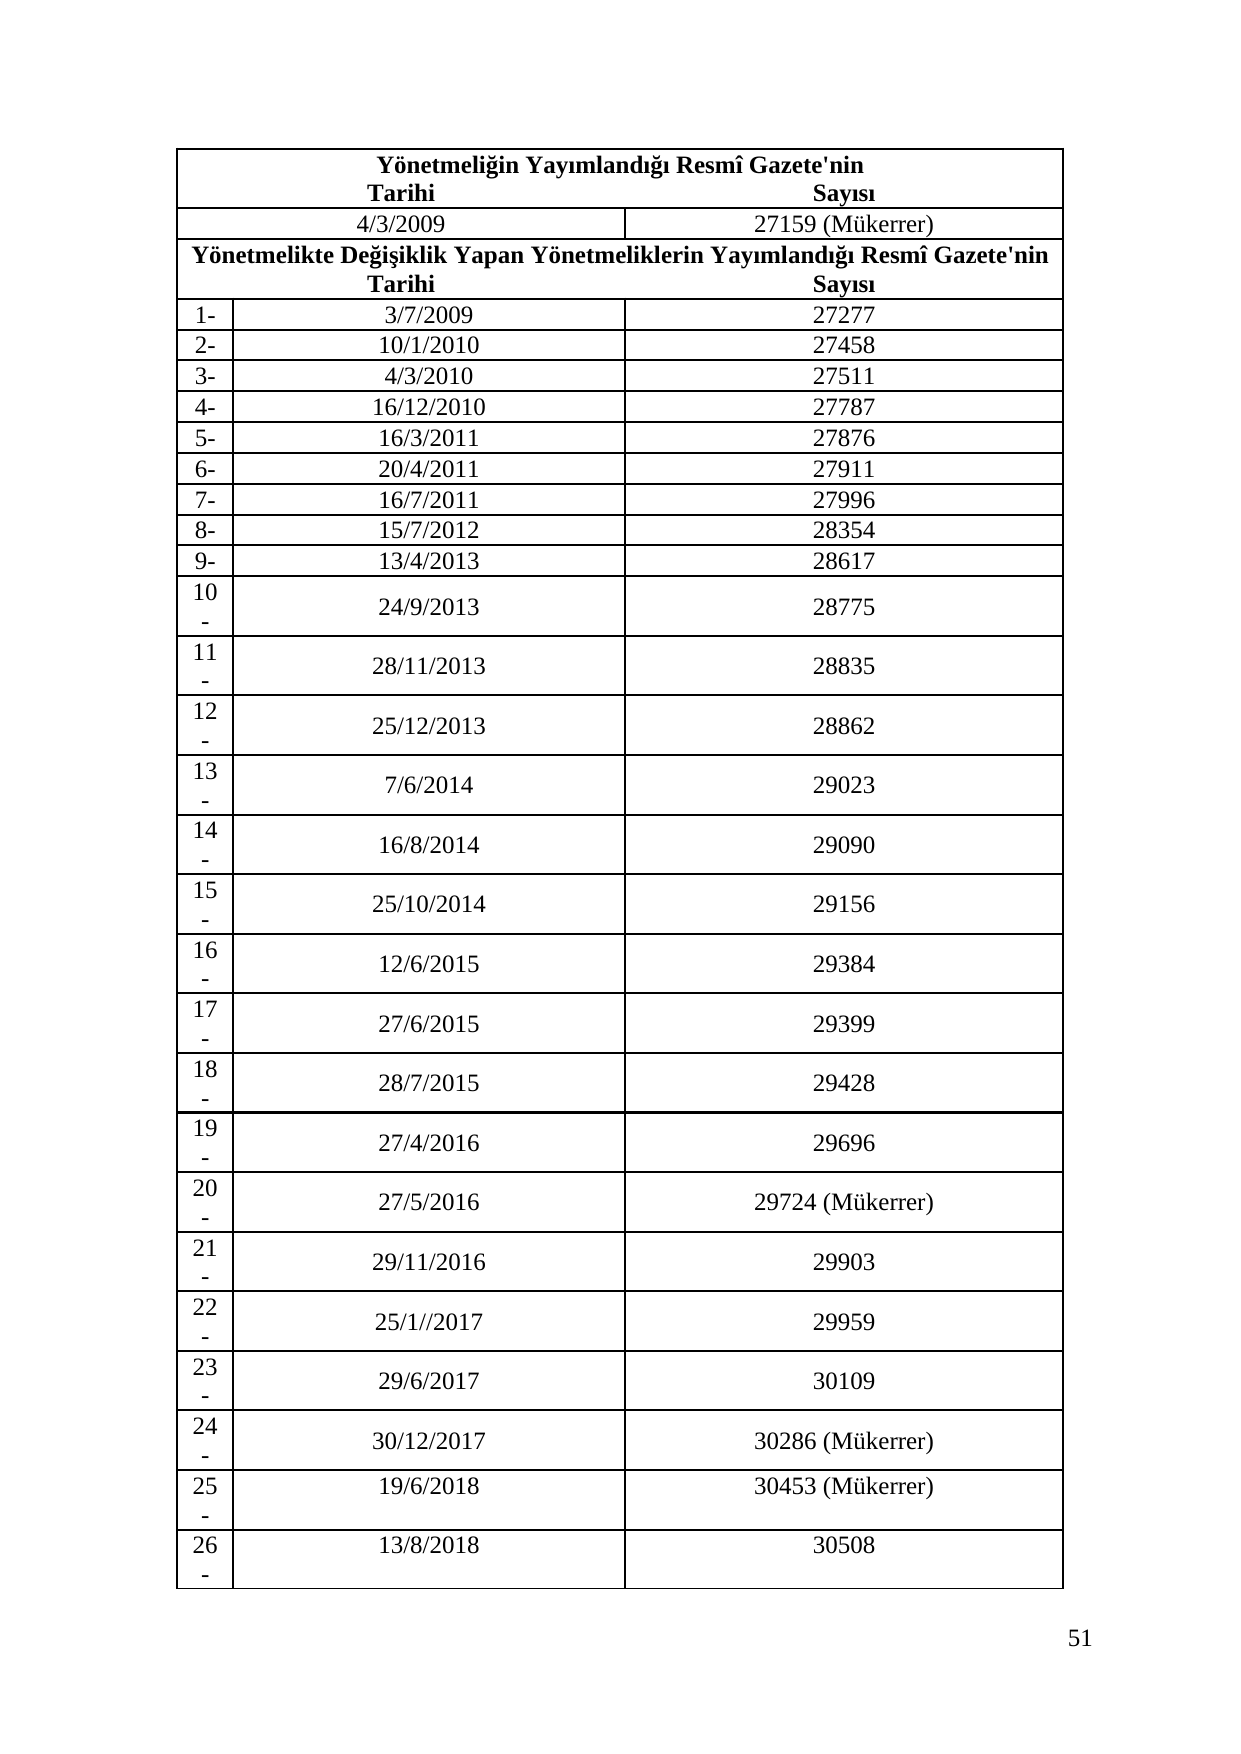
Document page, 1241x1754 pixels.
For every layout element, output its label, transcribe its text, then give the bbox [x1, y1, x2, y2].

table_cell 27911 [626, 454, 1062, 483]
table_cell 18- [178, 1054, 232, 1111]
table_cell 27/5/2016 [234, 1173, 624, 1231]
table_cell 11- [178, 637, 232, 694]
table_cell 14- [178, 816, 232, 873]
table_cell 15- [178, 875, 232, 933]
table_cell 8- [178, 516, 232, 544]
table_cell 28835 [626, 637, 1062, 694]
table_cell Sayısı [625, 269, 1062, 298]
table_cell 26- [178, 1531, 232, 1588]
table_cell 29/11/2016 [234, 1233, 624, 1290]
table_header Yönetmeliğin Yayımlandığı Resmî Gazete'nin [178, 150, 1062, 178]
table_cell 16/12/2010 [234, 392, 624, 421]
table_cell 24/9/2013 [234, 577, 624, 635]
table_cell 29/6/2017 [234, 1352, 624, 1409]
table_cell 1- [178, 300, 232, 328]
table_cell 27876 [626, 423, 1062, 452]
table_cell 28/11/2013 [234, 637, 624, 694]
table_cell 9- [178, 546, 232, 575]
table_cell 29724 (Mükerrer) [626, 1173, 1062, 1231]
table_cell 16- [178, 935, 232, 992]
table_cell 27458 [626, 331, 1062, 359]
table_cell 30453 (Mükerrer) [626, 1471, 1062, 1528]
table_cell 29090 [626, 816, 1062, 873]
table_cell 30508 [626, 1531, 1062, 1588]
table_cell 16/3/2011 [234, 423, 624, 452]
table_cell 23- [178, 1352, 232, 1409]
table_cell 27277 [626, 300, 1062, 328]
table_cell 30286 (Mükerrer) [626, 1411, 1062, 1469]
table_cell 3/7/2009 [234, 300, 624, 328]
table_cell 10/1/2010 [234, 331, 624, 359]
table_cell 19- [178, 1114, 232, 1171]
table_cell 24- [178, 1411, 232, 1469]
table_cell 21- [178, 1233, 232, 1290]
table_cell 29903 [626, 1233, 1062, 1290]
table_cell Yönetmelikte Değişiklik Yapan Yönetmeliklerin Yayımlandığı Resmî Gazete'nin [178, 240, 1062, 269]
table_cell 28/7/2015 [234, 1054, 624, 1111]
table_cell 13/8/2018 [234, 1531, 624, 1588]
table_cell 27/4/2016 [234, 1114, 624, 1171]
table_cell 27511 [626, 361, 1062, 390]
table_cell 27996 [626, 485, 1062, 513]
table_cell 28354 [626, 516, 1062, 544]
table_cell 5- [178, 423, 232, 452]
table_cell 20- [178, 1173, 232, 1231]
table_cell 6- [178, 454, 232, 483]
table_cell 12- [178, 696, 232, 754]
table_cell Tarihi [178, 179, 624, 207]
table_cell 13/4/2013 [234, 546, 624, 575]
table_cell 19/6/2018 [234, 1471, 624, 1528]
table_cell 2- [178, 331, 232, 359]
table_cell 4- [178, 392, 232, 421]
table_cell 28775 [626, 577, 1062, 635]
table_cell 29696 [626, 1114, 1062, 1171]
table_cell 16/7/2011 [234, 485, 624, 513]
table_cell 3- [178, 361, 232, 390]
table_cell 30109 [626, 1352, 1062, 1409]
table_cell 29156 [626, 875, 1062, 933]
table_cell 29023 [626, 756, 1062, 813]
table_cell 10- [178, 577, 232, 635]
table_cell 29959 [626, 1292, 1062, 1350]
table_cell 17- [178, 994, 232, 1052]
table_cell 7/6/2014 [234, 756, 624, 813]
table_cell 25/12/2013 [234, 696, 624, 754]
table_cell 28617 [626, 546, 1062, 575]
table_cell 25/10/2014 [234, 875, 624, 933]
table_cell 25/1//2017 [234, 1292, 624, 1350]
table_cell 7- [178, 485, 232, 513]
table_cell 12/6/2015 [234, 935, 624, 992]
table_cell Sayısı [625, 179, 1062, 207]
table_cell 20/4/2011 [234, 454, 624, 483]
table_cell 30/12/2017 [234, 1411, 624, 1469]
table_cell 27/6/2015 [234, 994, 624, 1052]
table_cell 28862 [626, 696, 1062, 754]
table_cell 16/8/2014 [234, 816, 624, 873]
table_cell 15/7/2012 [234, 516, 624, 544]
table_cell Tarihi [178, 269, 624, 298]
table_cell 25- [178, 1471, 232, 1528]
table_cell 29428 [626, 1054, 1062, 1111]
table_cell 29384 [626, 935, 1062, 992]
table_cell 4/3/2010 [234, 361, 624, 390]
table_cell 27787 [626, 392, 1062, 421]
table_cell 13- [178, 756, 232, 813]
table_cell 22- [178, 1292, 232, 1350]
table_cell 27159 (Mükerrer) [626, 209, 1062, 238]
table_cell 29399 [626, 994, 1062, 1052]
table_cell 4/3/2009 [178, 209, 624, 238]
